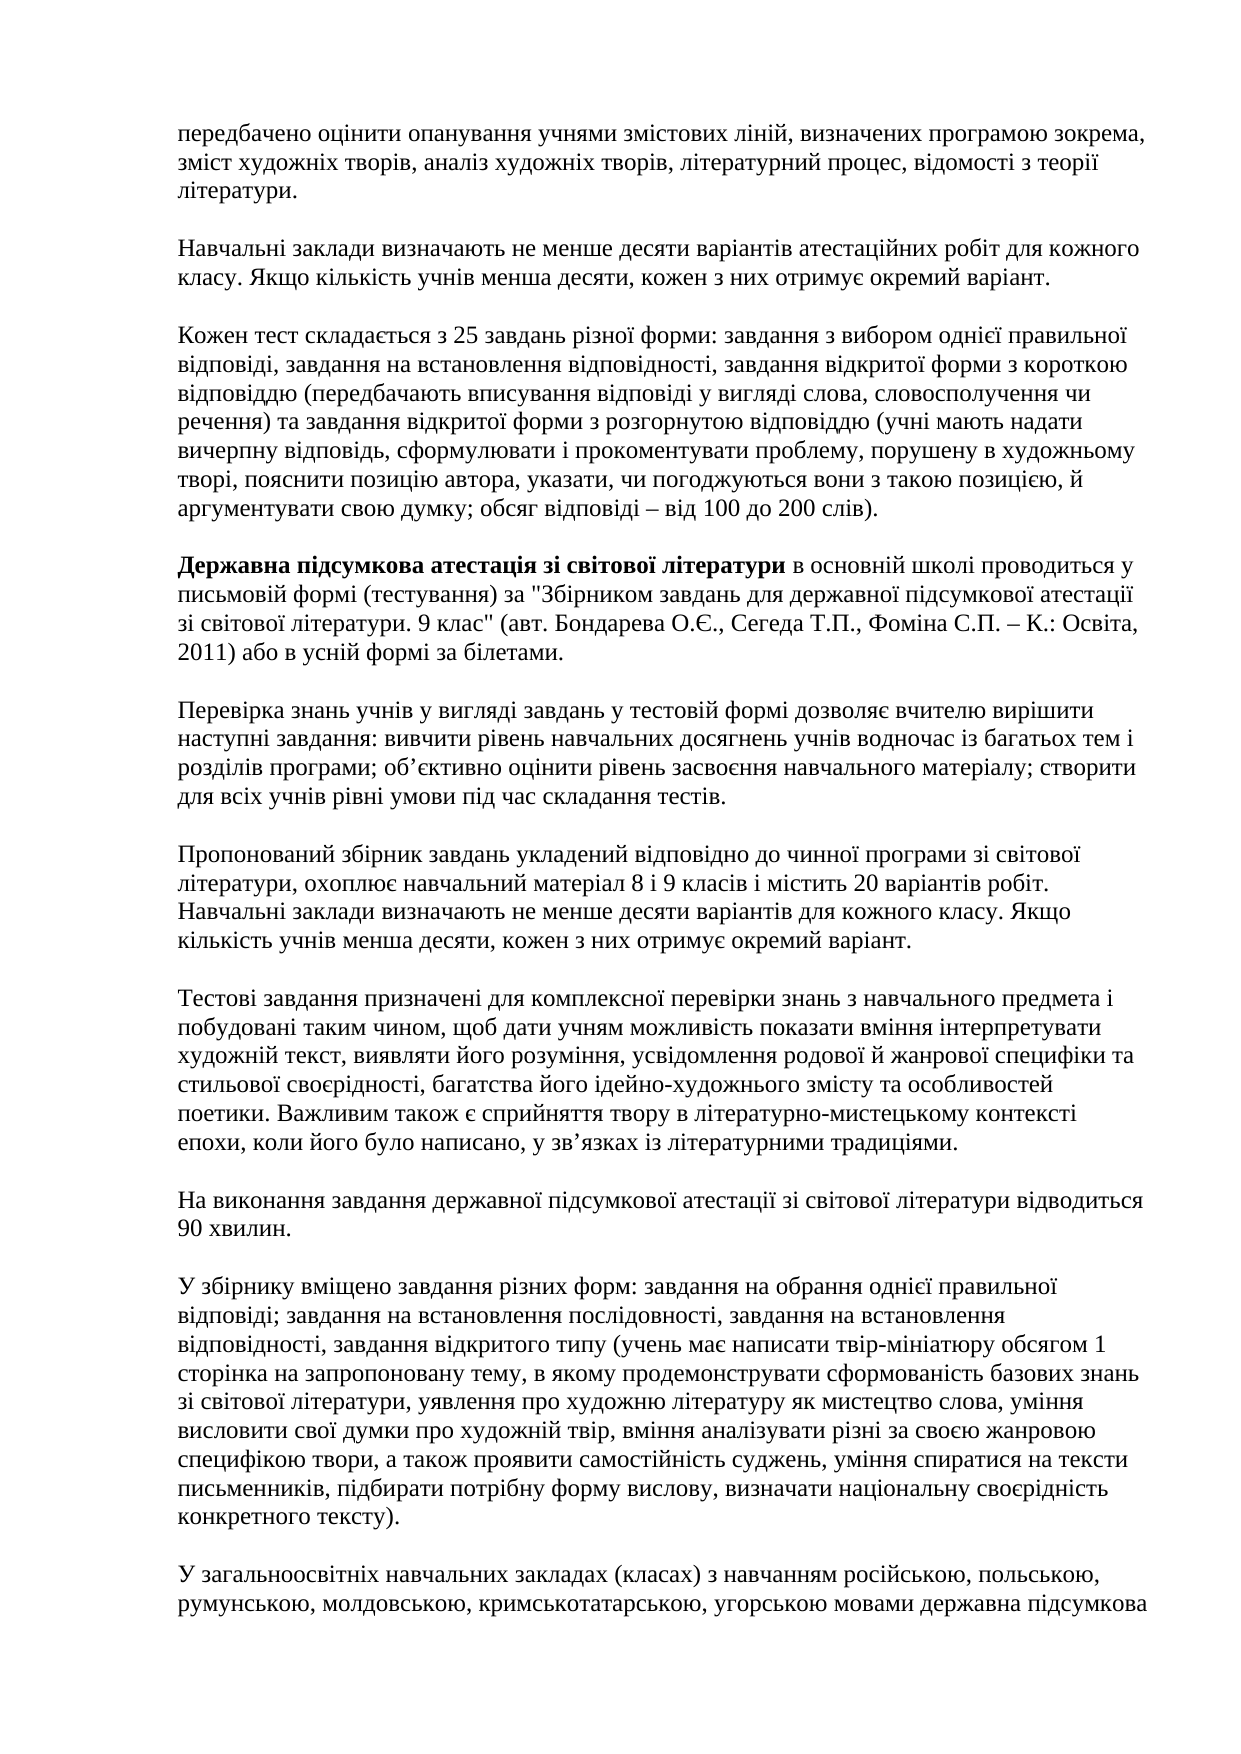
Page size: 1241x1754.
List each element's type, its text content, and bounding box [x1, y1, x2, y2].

text Кожен тест складається з 25 завдань різної форми: завдання з вибором однієї правильної відповіді, завдання на встановлення відповідності, завдання відкритої форми з короткою відповіддю (передбачають вписування відповіді у вигляді слова, словосполучення чи речення) та завдання відкритої форми з розгорнутою відповіддю (учні мають надати вичерпну відповідь, сформулювати і прокоментувати проблему, порушену в художньому творі, пояснити позицію автора, указати, чи погоджуються вони з такою позицією, й аргументувати свою думку; обсяг відповіді – від 100 до 200 слів). [177, 320, 1152, 521]
text Перевірка знань учнів у вигляді завдань у тестовій формі дозволяє вчителю вирішити наступні завдання: вивчити рівень навчальних досягнень учнів водночас із багатьох тем і розділів програми; об’єктивно оцінити рівень засвоєння навчального матеріалу; створити для всіх учнів рівні умови під час складання тестів. [177, 695, 1152, 810]
text Навчальні заклади визначають не менше десяти варіантів атестаційних робіт для кожного класу. Якщо кількість учнів менша десяти, кожен з них отримує окремий варіант. [177, 233, 1152, 291]
text Державна підсумкова атестація зі світової літератури в основній школі проводиться у письмовій формі (тестування) за "Збірником завдань для державної підсумкової атестації зі світової літератури. 9 клас" (авт. Бондарева О.Є., Сегеда Т.П., Фоміна С.П. – К.: Освіта, 2011) або в усній формі за білетами. [177, 551, 1152, 666]
text Тестові завдання призначені для комплексної перевірки знань з навчального предмета і побудовані таким чином, щоб дати учням можливість показати вміння інтерпретувати художній текст, виявляти його розуміння, усвідомлення родової й жанрової специфіки та стильової своєрідності, багатства його ідейно-художнього змісту та особливостей поетики. Важливим також є сприйняття твору в літературно-мистецькому контексті епохи, коли його було написано, у зв’язках із літературними традиціями. [177, 983, 1152, 1156]
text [177, 1559, 1152, 1617]
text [177, 118, 1152, 204]
text У збірнику вміщено завдання різних форм: завдання на обрання однієї правильної відповіді; завдання на встановлення послідовності, завдання на встановлення відповідності, завдання відкритого типу (учень має написати твір-мініатюру обсягом 1 сторінка на запропоновану тему, в якому продемонструвати сформованість базових знань зі світової літератури, уявлення про художню літературу як мистецтво слова, уміння висловити свої думки про художній твір, вміння аналізувати різні за своєю жанровою специфікою твори, а також проявити самостійність суджень, уміння спиратися на тексти письменників, підбирати потрібну форму вислову, визначати національну своєрідність конкретного тексту). [177, 1271, 1152, 1530]
text На виконання завдання державної підсумкової атестації зі світової літератури відводиться 90 хвилин. [177, 1185, 1152, 1242]
text Пропонований збірник завдань укладений відповідно до чинної програми зі світової літератури, охоплює навчальний матеріал 8 і 9 класів і містить 20 варіантів робіт. Навчальні заклади визначають не менше десяти варіантів для кожного класу. Якщо кількість учнів менша десяти, кожен з них отримує окремий варіант. [177, 839, 1152, 954]
